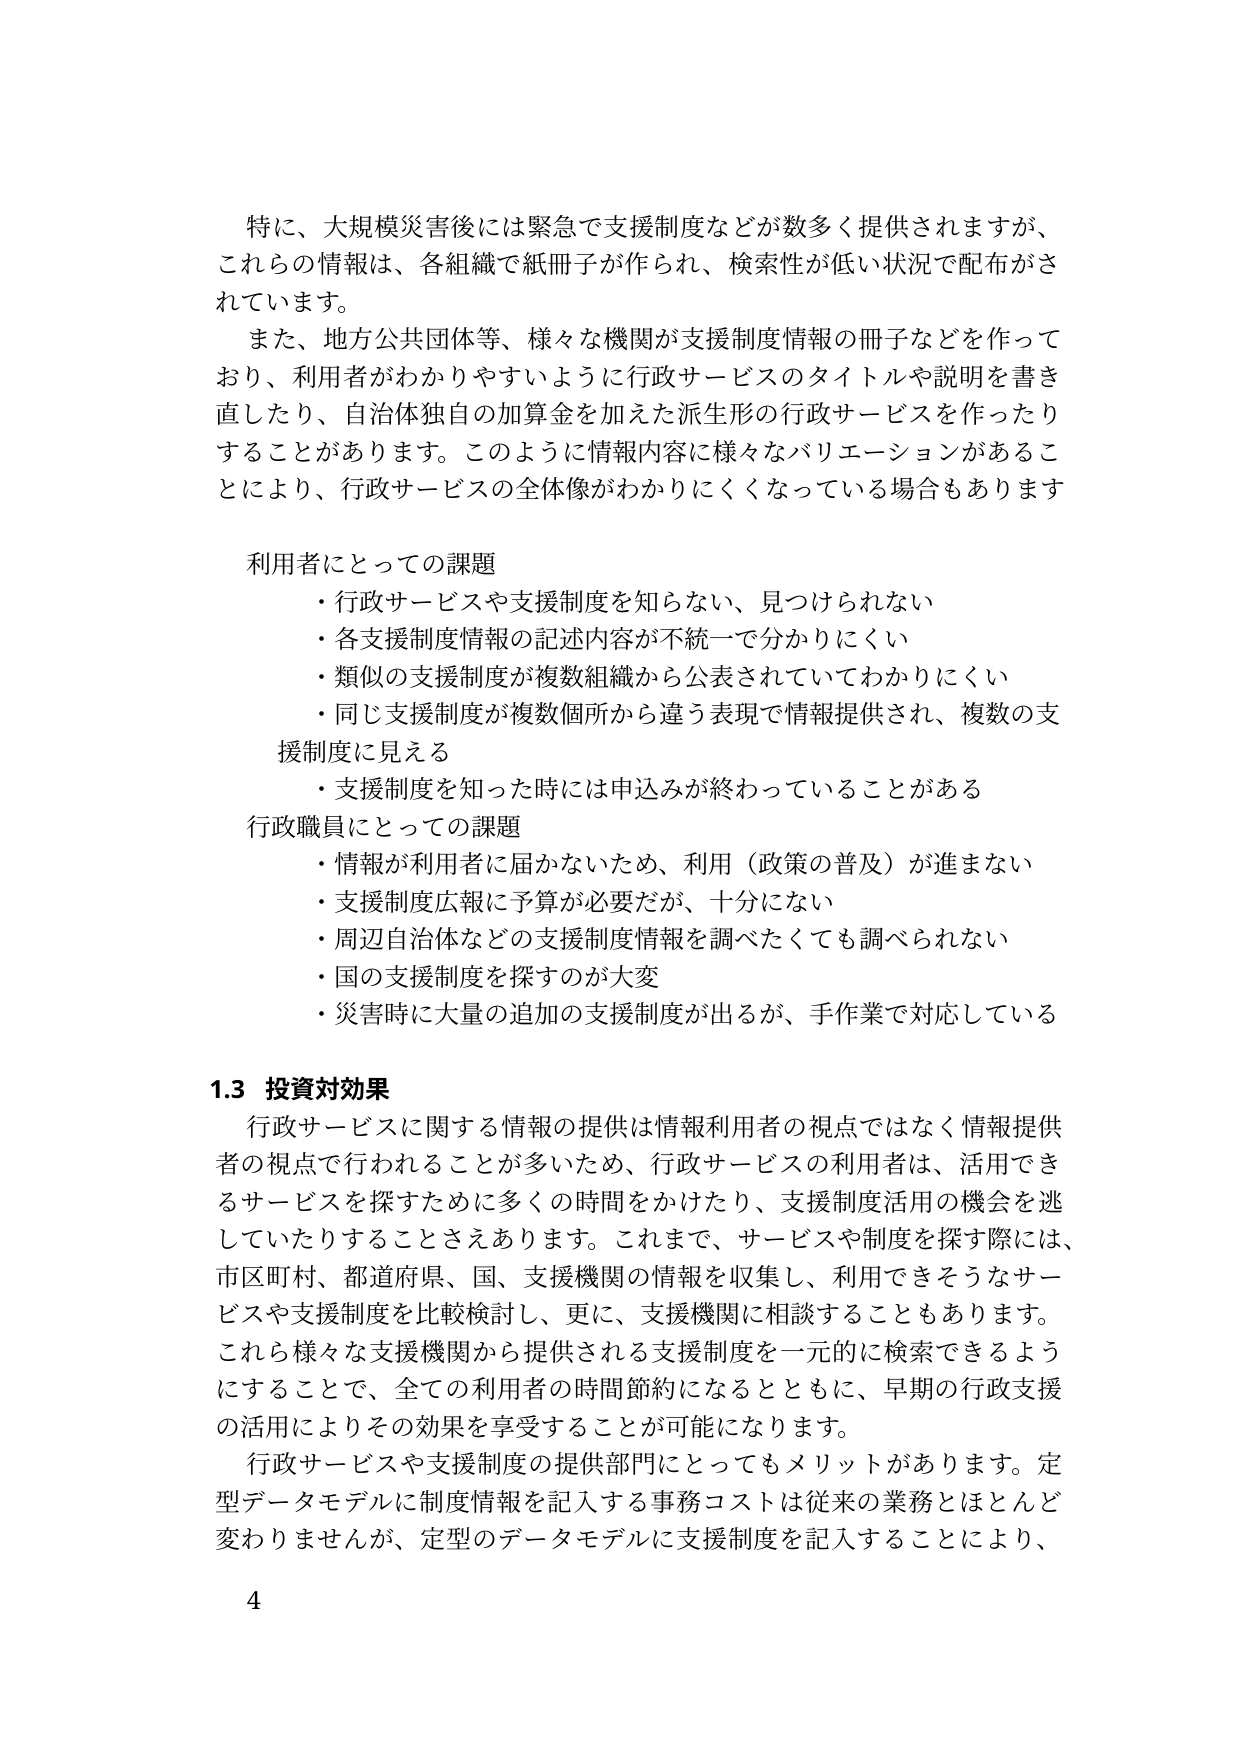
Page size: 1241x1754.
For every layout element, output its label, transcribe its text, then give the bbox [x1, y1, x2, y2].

text 行政職員にとっての課題 [215, 807, 1063, 844]
subtitle 投資対効果 [177, 1069, 1063, 1107]
text また、地方公共団体等、様々な機関が支援制度情報の冊子などを作っており、利用者がわかりやすいように行政サービスのタイトルや説明を書き直したり、自治体独自の加算金を加えた派生形の行政サービスを作ったりすることがあります。このように情報内容に様々なバリエーションがあることにより、行政サービスの全体像がわかりにくくなっている場合もあります。 [215, 319, 1063, 507]
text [215, 1444, 1063, 1557]
list ・同じ支援制度が複数個所から違う表現で情報提供され、複数の支援制度に見える [277, 694, 1063, 769]
list ・周辺自治体などの支援制度情報を調べたくても調べられない [277, 919, 1063, 957]
list ・情報が利用者に届かないため、利用（政策の普及）が進まない [277, 844, 1063, 882]
list ・各支援制度情報の記述内容が不統一で分かりにくい [277, 619, 1063, 657]
text 特に、大規模災害後には緊急で支援制度などが数多く提供されますが、これらの情報は、各組織で紙冊子が作られ、検索性が低い状況で配布がされています。 [215, 207, 1063, 319]
text 行政サービスに関する情報の提供は情報利用者の視点ではなく情報提供者の視点で行われることが多いため、行政サービスの利用者は、活用できるサービスを探すために多くの時間をかけたり、支援制度活用の機会を逃していたりすることさえあります。これまで、サービスや制度を探す際には、市区町村、都道府県、国、支援機関の情報を収集し、利用できそうなサービスや支援制度を比較検討し、更に、支援機関に相談することもあります。これら様々な支援機関から提供される支援制度を一元的に検索できるようにすることで、全ての利用者の時間節約になるとともに、早期の行政支援の活用によりその効果を享受することが可能になります。 [215, 1107, 1063, 1444]
list ・災害時に大量の追加の支援制度が出るが、手作業で対応している [277, 994, 1063, 1032]
list ・国の支援制度を探すのが大変 [277, 957, 1063, 994]
list ・行政サービスや支援制度を知らない、見つけられない [277, 582, 1063, 619]
text 利用者にとっての課題 [215, 544, 1063, 582]
list ・支援制度を知った時には申込みが終わっていることがある [277, 769, 1063, 807]
list ・類似の支援制度が複数組織から公表されていてわかりにくい [277, 657, 1063, 694]
list ・支援制度広報に予算が必要だが、十分にない [277, 882, 1063, 919]
